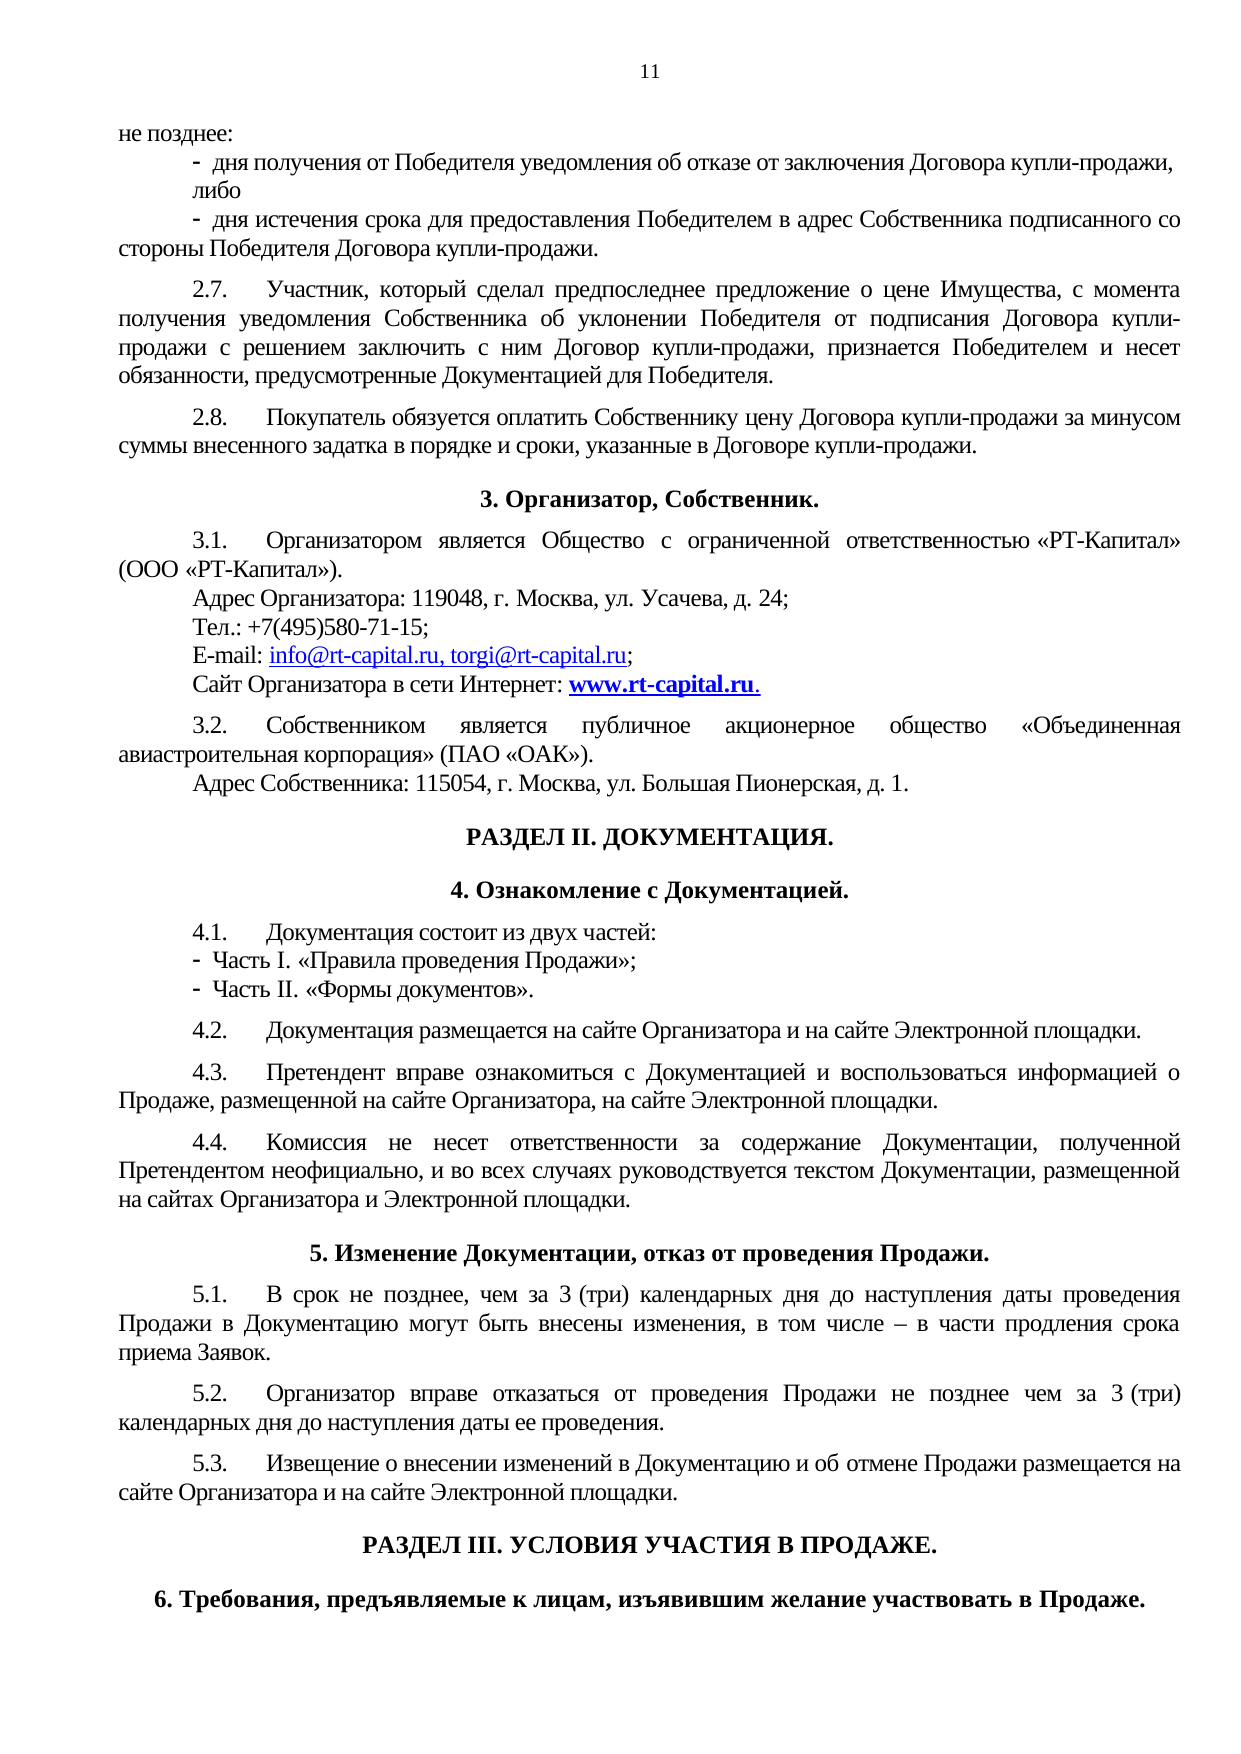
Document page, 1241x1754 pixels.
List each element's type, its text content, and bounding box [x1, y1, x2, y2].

list Участник, который сделал предпоследнее предложение о цене Имущества, с момента получения уведомления Собственника об уклонении Победителя от подписания Договора купли-продажи с решением заключить с ним Договор купли-продажи, признается Победителем и несет обязанности, предусмотренные Документацией для Победителя. [118, 274, 1181, 389]
text Адрес Собственника: 115054, г. Москва, ул. Большая Пионерская, д. 1. [118, 768, 1181, 797]
list Ознакомление с Документацией. [118, 876, 1181, 904]
list либо [118, 176, 1181, 204]
text Сайт Организатора в сети Интернет: www.rt-capital.ru. [118, 669, 1181, 698]
list Часть I. «Правила проведения Продажи»; [118, 946, 1181, 974]
list Документация размещается на сайте Организатора и на сайте Электронной площадки. [118, 1016, 1181, 1044]
list Собственником является публичное акционерное общество «Объединенная авиастроительная корпорация» (ПАО «ОАК»). [118, 711, 1181, 768]
list Покупатель обязуется оплатить Собственнику цену Договора купли-продажи за минусом суммы внесенного задатка в порядке и сроки, указанные в Договоре купли-продажи. [118, 402, 1181, 459]
list Требования, предъявляемые к лицам, изъявившим желание участвовать в Продаже. [118, 1584, 1181, 1613]
list Изменение Документации, отказ от проведения Продажи. [118, 1238, 1181, 1267]
text E-mail: info@rt-capital.ru, torgi@rt-capital.ru; [118, 641, 1181, 669]
list ДОКУМЕНТАЦИЯ. [118, 822, 1181, 851]
text Тел.: +7(495)580-71-15; [118, 612, 1181, 641]
list Организатор, Собственник. [118, 484, 1181, 513]
text Адрес Организатора: 119048, г. Москва, ул. Усачева, д. 24; [118, 583, 1181, 612]
list дня получения от Победителя уведомления об отказе от заключения Договора купли-продажи, [118, 147, 1181, 176]
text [118, 118, 1181, 147]
list Организатор вправе отказаться от проведения Продажи не позднее чем за 3 (три) календарных дня до наступления даты ее проведения. [118, 1378, 1181, 1436]
list В срок не позднее, чем за 3 (три) календарных дня до наступления даты проведения Продажи в Документацию могут быть внесены изменения, в том числе – в части продления срока приема Заявок. [118, 1279, 1181, 1366]
list Претендент вправе ознакомиться с Документацией и воспользоваться информацией о Продаже, размещенной на сайте Организатора, на сайте Электронной площадки. [118, 1057, 1181, 1114]
list дня истечения срока для предоставления Победителем в адрес Собственника подписанного со стороны Победителя Договора купли-продажи. [118, 204, 1181, 262]
list УСЛОВИЯ УЧАСТИЯ В ПРОДАЖЕ. [118, 1531, 1181, 1559]
list Организатором является Общество с ограниченной ответственностью «РТ-Капитал» (ООО «РТ-Капитал»). [118, 526, 1181, 583]
list Документация состоит из двух частей: [118, 917, 1181, 946]
list Часть II. «Формы документов». [118, 974, 1181, 1003]
list Извещение о внесении изменений в Документацию и об отмене Продажи размещается на сайте Организатора и на сайте Электронной площадки. [118, 1448, 1181, 1506]
list Комиссия не несет ответственности за содержание Документации, полученной Претендентом неофициально, и во всех случаях руководствуется текстом Документации, размещенной на сайтах Организатора и Электронной площадки. [118, 1127, 1181, 1213]
